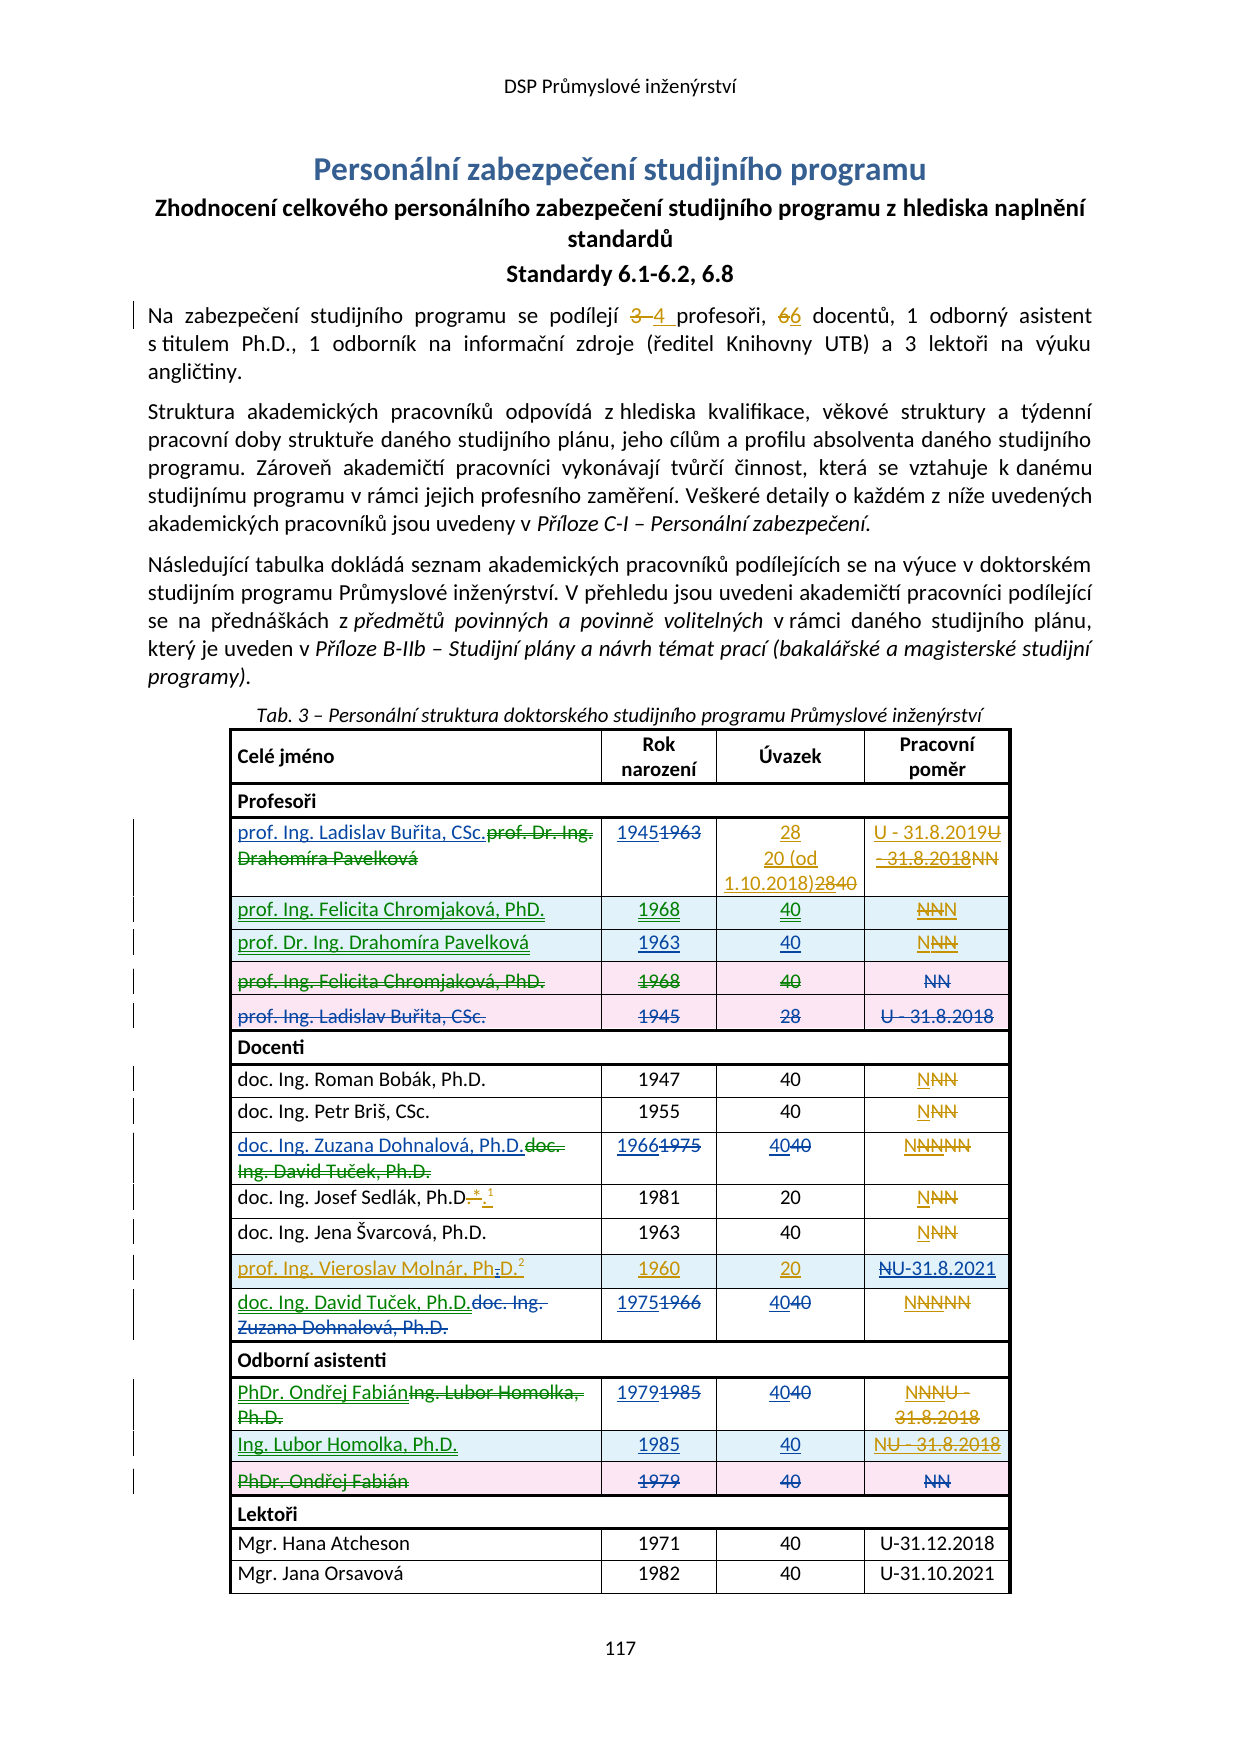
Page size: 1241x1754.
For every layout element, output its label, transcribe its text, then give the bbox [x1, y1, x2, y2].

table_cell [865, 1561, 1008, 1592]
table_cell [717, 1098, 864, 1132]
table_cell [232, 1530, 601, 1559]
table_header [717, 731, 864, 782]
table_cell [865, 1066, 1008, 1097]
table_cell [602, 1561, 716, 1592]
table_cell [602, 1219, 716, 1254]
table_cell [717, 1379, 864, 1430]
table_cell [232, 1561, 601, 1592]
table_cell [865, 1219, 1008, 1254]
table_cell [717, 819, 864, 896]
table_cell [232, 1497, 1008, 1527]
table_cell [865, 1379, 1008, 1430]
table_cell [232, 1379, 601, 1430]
subtitle Standardy 6.1-6.2, 6.8 [148, 258, 1093, 288]
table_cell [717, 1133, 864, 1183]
text Na zabezpečení studijního programu se podílejí profesoři, docentů, 1 odborný asistent s titulem Ph.D., 1 odborník na informační zdroje (ředitel Knihovny UTB) a 3 lektoři na výuku angličtiny. [148, 301, 1093, 385]
text Následující tabulka dokládá seznam akademických pracovníků podílejících se na výuce v doktorském studijním programu Průmyslové inženýrství. V přehledu jsou uvedeni akademičtí pracovníci podílející se na přednáškách z předmětů povinných a povinně volitelných v rámci daného studijního plánu, který je uveden v Příloze B-IIb – Studijní plány a návrh témat prací (bakalářské a magisterské studijní programy). [148, 550, 1093, 690]
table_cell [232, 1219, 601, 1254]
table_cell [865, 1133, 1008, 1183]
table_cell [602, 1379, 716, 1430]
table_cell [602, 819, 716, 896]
text Struktura akademických pracovníků odpovídá z hlediska kvalifikace, věkové struktury a týdenní pracovní doby struktuře daného studijního plánu, jeho cílům a profilu absolventa daného studijního programu. Zároveň akademičtí pracovníci vykonávají tvůrčí činnost, která se vztahuje k danému studijnímu programu v rámci jejich profesního zaměření. Veškeré detaily o každém z níže uvedených akademických pracovníků jsou uvedeny v Příloze C-I – Personální zabezpečení. [148, 397, 1093, 537]
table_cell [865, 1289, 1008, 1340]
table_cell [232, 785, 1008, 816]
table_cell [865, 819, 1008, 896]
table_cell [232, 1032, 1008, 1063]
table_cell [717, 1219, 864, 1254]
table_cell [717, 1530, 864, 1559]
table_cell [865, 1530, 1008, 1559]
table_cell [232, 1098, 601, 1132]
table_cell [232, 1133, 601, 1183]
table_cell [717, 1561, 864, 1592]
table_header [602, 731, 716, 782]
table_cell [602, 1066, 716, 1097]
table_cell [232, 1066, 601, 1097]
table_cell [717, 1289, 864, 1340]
subtitle Zhodnocení celkového personálního zabezpečení studijního programu z hlediska naplnění standardů [148, 192, 1093, 253]
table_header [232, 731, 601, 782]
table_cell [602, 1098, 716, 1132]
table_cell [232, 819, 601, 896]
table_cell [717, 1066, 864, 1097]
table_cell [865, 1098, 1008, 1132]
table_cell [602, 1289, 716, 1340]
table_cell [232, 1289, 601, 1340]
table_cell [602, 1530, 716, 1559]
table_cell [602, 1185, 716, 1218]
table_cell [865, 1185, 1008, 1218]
subtitle Personální zabezpečení studijního programu [148, 148, 1093, 188]
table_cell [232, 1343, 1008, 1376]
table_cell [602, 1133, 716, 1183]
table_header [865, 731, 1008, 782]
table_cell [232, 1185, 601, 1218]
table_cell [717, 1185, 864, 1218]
text Tab. 3 – Personální struktura doktorského studijního programu Průmyslové inženýrství [148, 702, 1093, 728]
